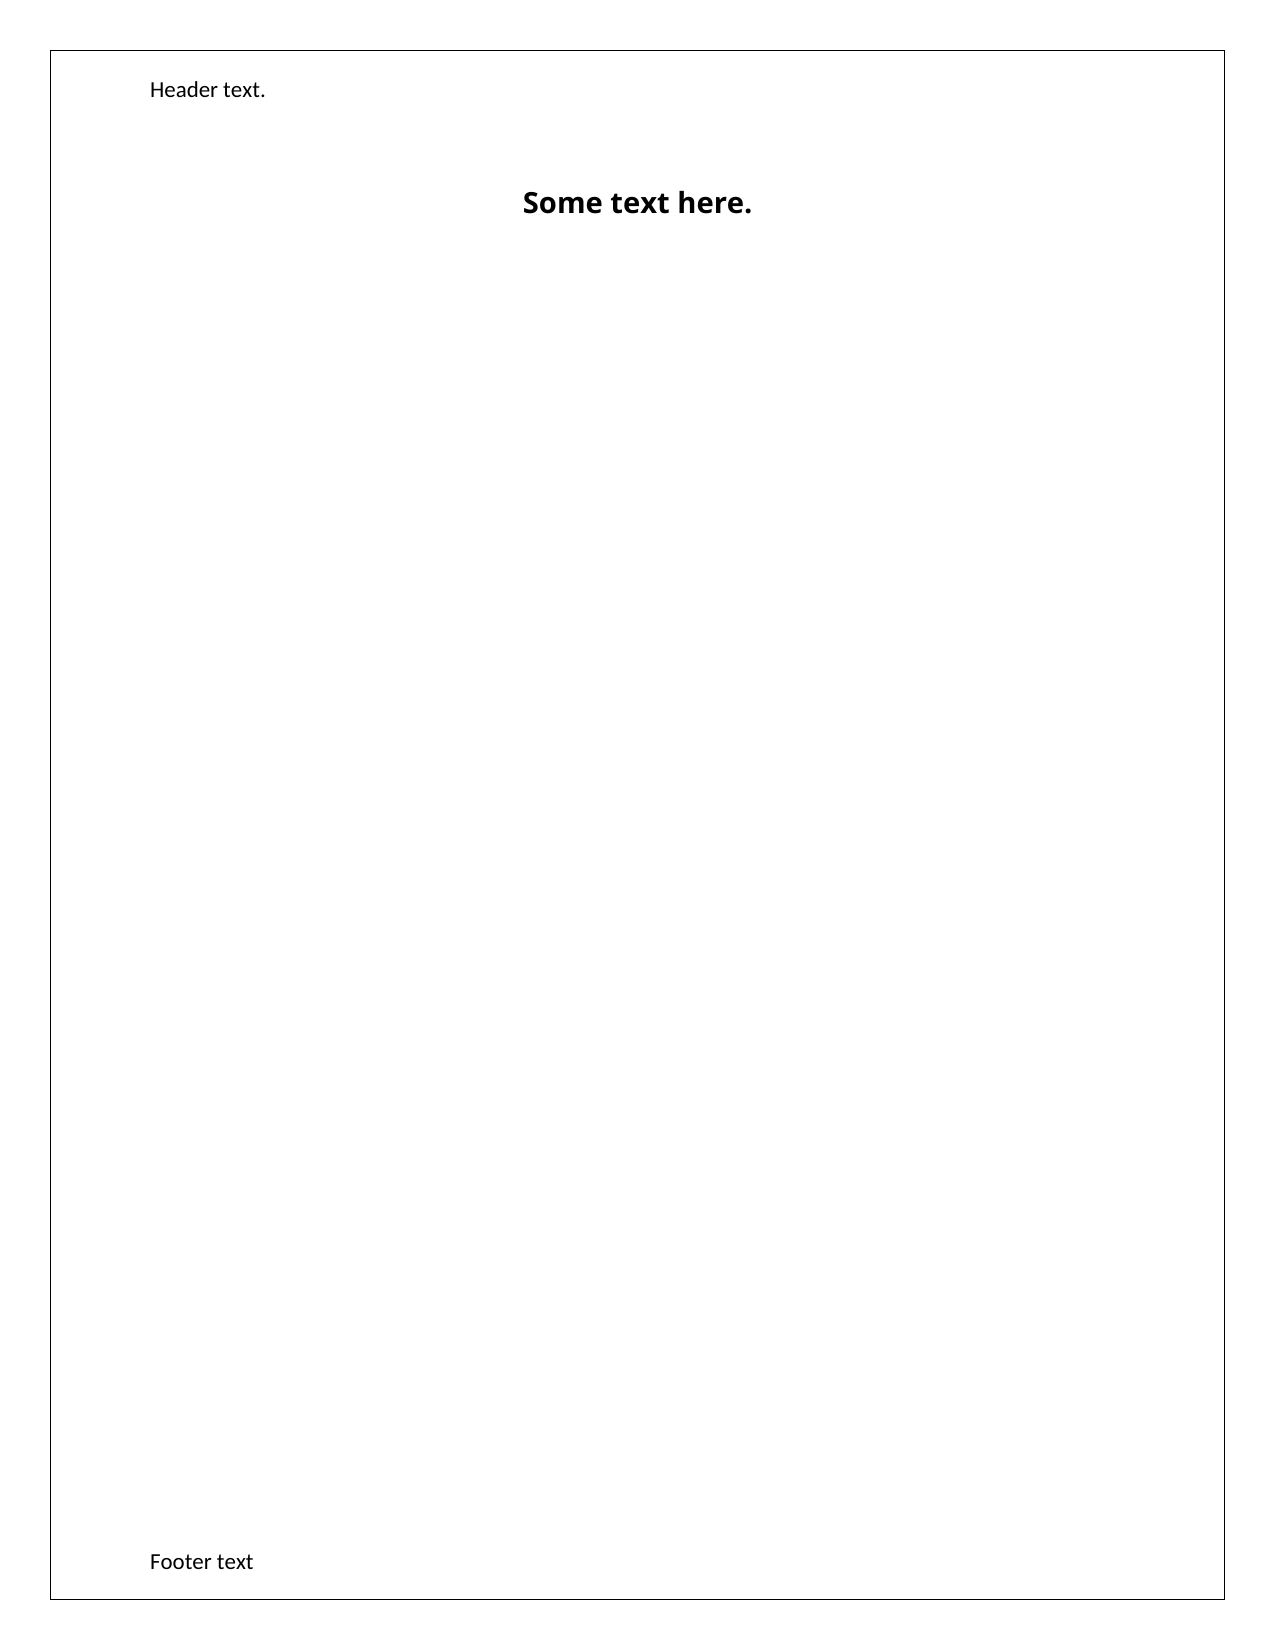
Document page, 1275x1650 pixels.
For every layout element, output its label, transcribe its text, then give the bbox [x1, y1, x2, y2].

text Some text here. [150, 182, 1125, 222]
